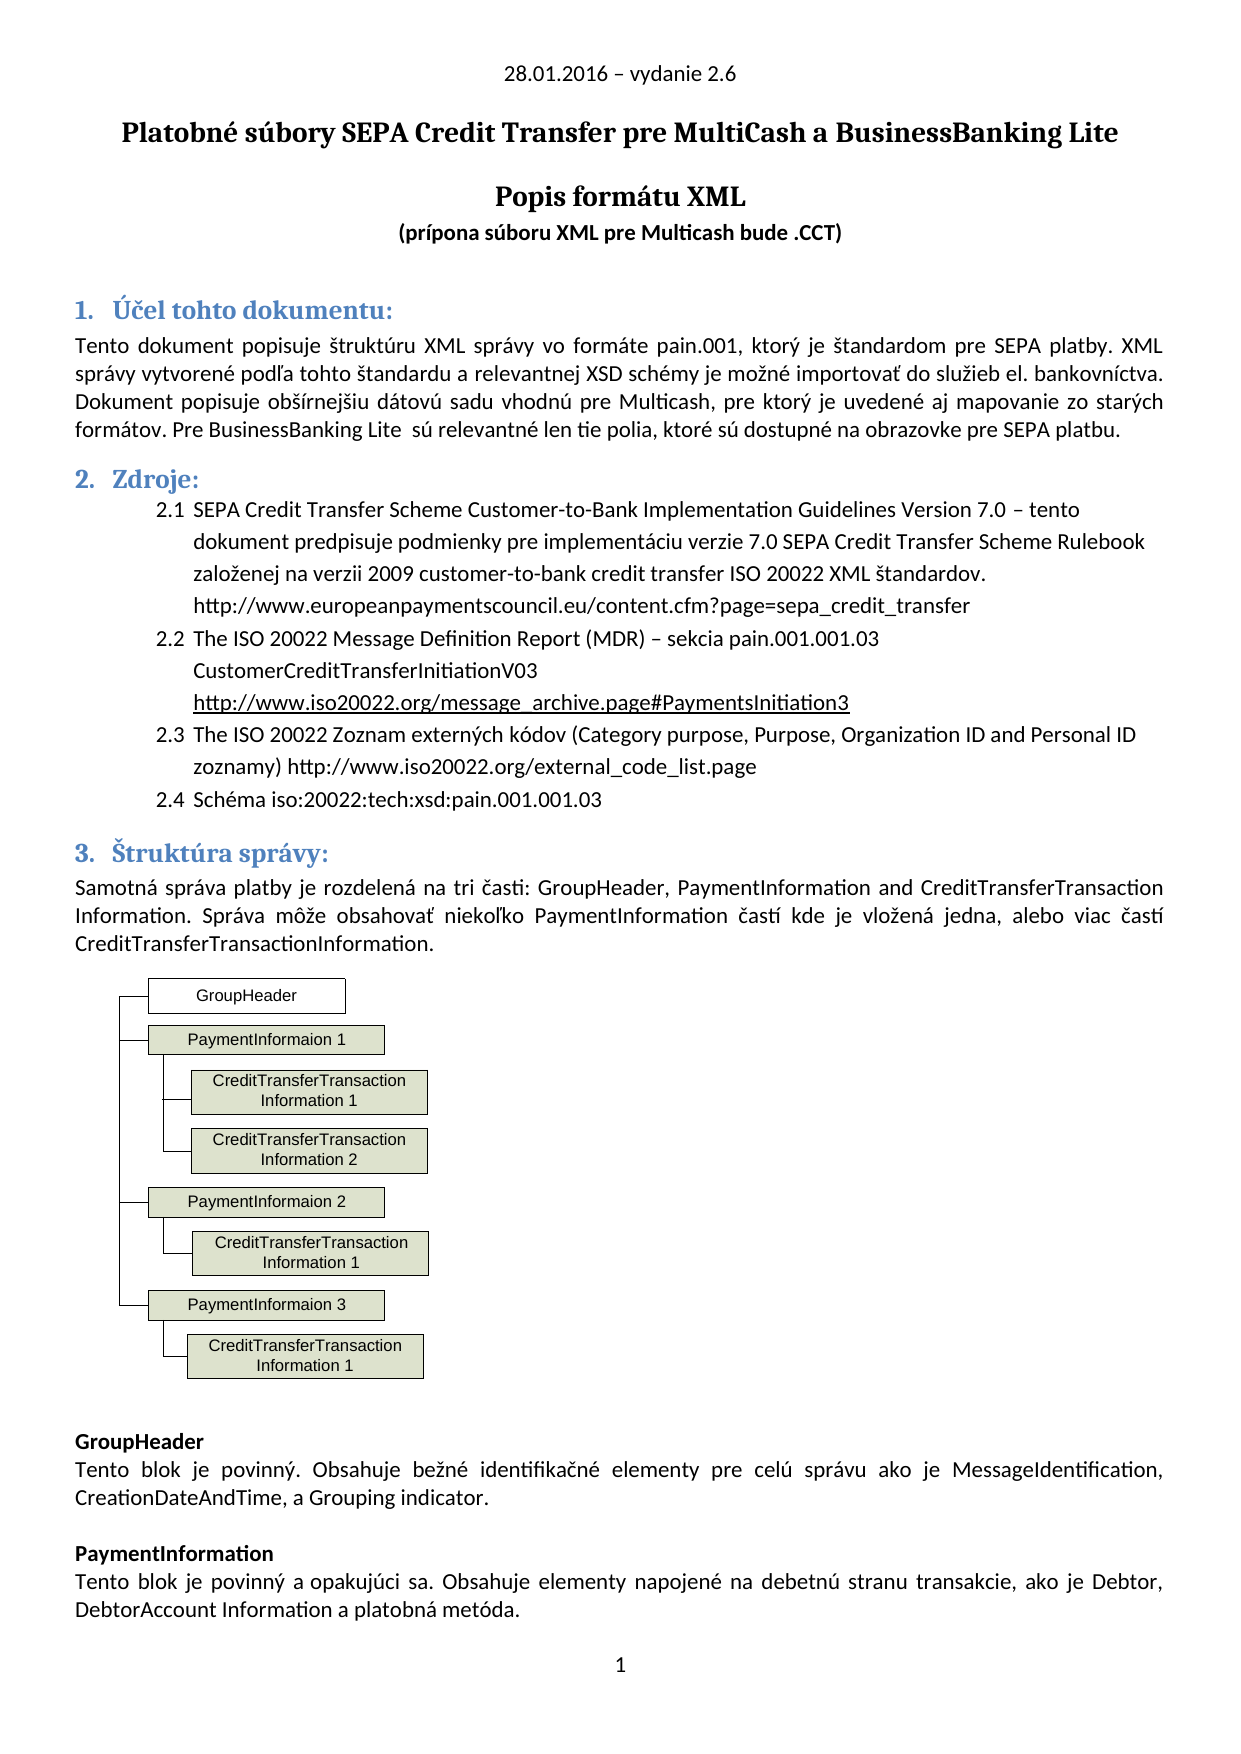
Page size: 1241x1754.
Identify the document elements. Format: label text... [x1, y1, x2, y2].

text PaymentInformaion 1 [187, 1029, 1165, 1048]
subtitle Štruktúra správy: [75, 838, 1165, 869]
subtitle Popis formátu XML [75, 180, 1165, 213]
subtitle Zdroje: [75, 464, 1165, 495]
text PaymentInformaion 2 [187, 1191, 1165, 1211]
text GroupHeader [196, 985, 1165, 1004]
text Tento blok je povinný a opakujúci sa. Obsahuje elementy napojené na debetnú stranu transakcie, ako je Debtor, DebtorAccount Information a platobná metóda. [75, 1567, 1165, 1623]
list The ISO 20022 Zoznam externých kódov (Category purpose, Purpose, Organization ID and Personal ID zoznamy) http://www.iso20022.org/external_code_list.page [156, 720, 1165, 781]
text Samotná správa platby je rozdelená na tri časti: GroupHeader, PaymentInformation and CreditTransferTransaction Information. Správa môže obsahovať niekoľko PaymentInformation častí kde je vložená jedna, alebo viac častí CreditTransferTransactionInformation. [75, 873, 1165, 957]
text Tento dokument popisuje štruktúru XML správy vo formáte pain.001, ktorý je štandardom pre SEPA platby. XML správy vytvorené podľa tohto štandardu a relevantnej XSD schémy je možné importovať do služieb el. bankovníctva. Dokument popisuje obšírnejšiu dátovú sadu vhodnú pre Multicash, pre ktorý je uvedené aj mapovanie zo starých formátov. Pre BusinessBanking Lite sú relevantné len tie polia, ktoré sú dostupné na obrazovke pre SEPA platbu. [75, 331, 1165, 443]
text Tento blok je povinný. Obsahuje bežné identifikačné elementy pre celú správu ako je MessageIdentification, CreationDateAndTime, a Grouping indicator. [75, 1455, 1165, 1511]
text PaymentInformaion 3 [187, 1294, 1165, 1313]
text GroupHeader [75, 1427, 1165, 1455]
text Information 1 [256, 1356, 1165, 1375]
subtitle Platobné súbory SEPA Credit Transfer pre MultiCash a BusinessBanking Lite [75, 116, 1165, 150]
text CreditTransferTransaction [208, 1336, 1165, 1355]
text PaymentInformation [75, 1539, 1165, 1567]
text CreditTransferTransaction [212, 1130, 1165, 1149]
text 28.01.2016 – vydanie 2.6 [75, 59, 1165, 87]
text CreditTransferTransaction [214, 1233, 1165, 1252]
text CreditTransferTransaction [212, 1071, 1165, 1090]
list SEPA Credit Transfer Scheme Customer-to-Bank Implementation Guidelines Version 7.0 – tento dokument predpisuje podmienky pre implementáciu verzie 7.0 SEPA Credit Transfer Scheme Rulebook založenej na verzii 2009 customer-to-bank credit transfer ISO 20022 XML štandardov. http://www.europeanpaymentscouncil.eu/content.cfm?page=sepa_credit_transfer [156, 495, 1165, 619]
list The ISO 20022 Message Definition Report (MDR) – sekcia pain.001.001.03 CustomerCreditTransferInitiationV03 http://www.iso20022.org/message_archive.page#PaymentsInitiation3 [156, 624, 1165, 716]
list Schéma iso:20022:tech:xsd:pain.001.001.03 [156, 785, 1165, 813]
text Information 1 [260, 1091, 1165, 1110]
text Information 1 [262, 1253, 1165, 1272]
text (prípona súboru XML pre Multicash bude .CCT) [75, 218, 1165, 246]
subtitle Účel tohto dokumentu: [75, 295, 1165, 326]
text Information 2 [260, 1150, 1165, 1169]
